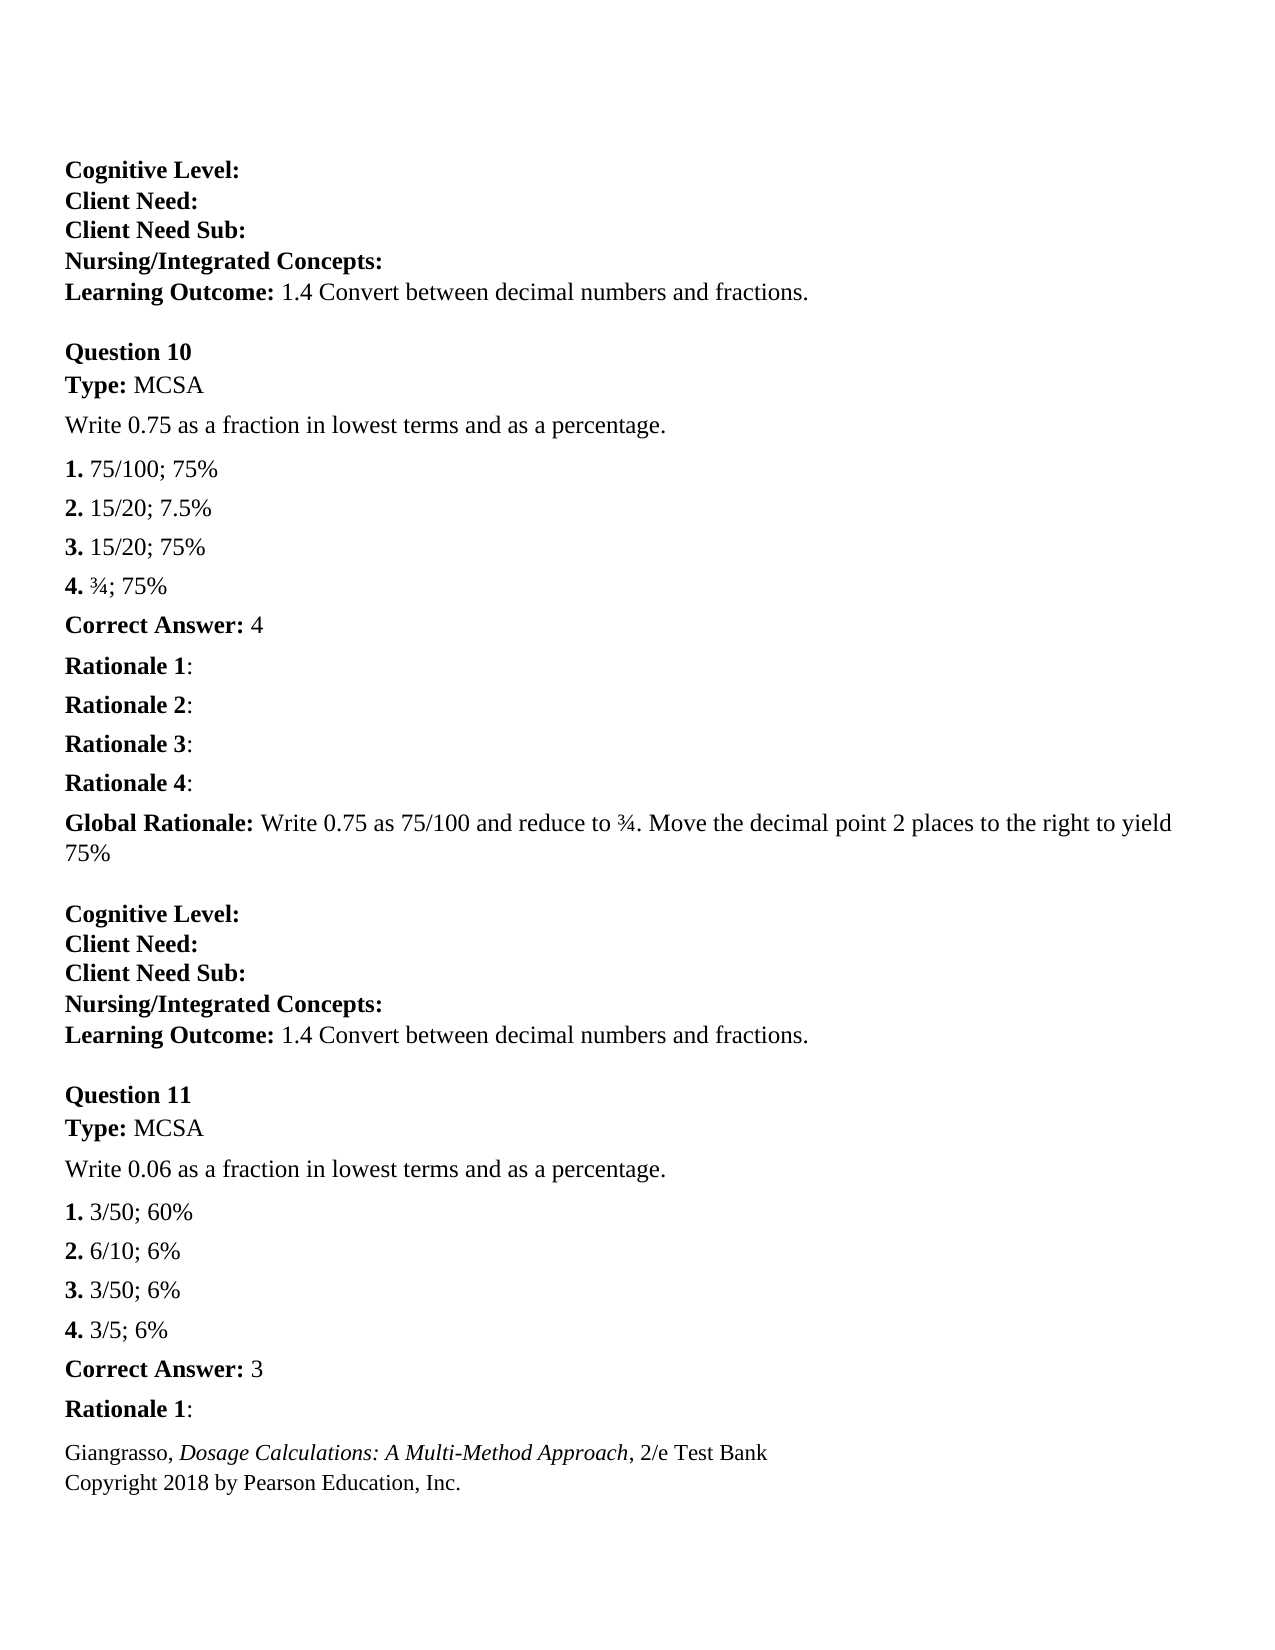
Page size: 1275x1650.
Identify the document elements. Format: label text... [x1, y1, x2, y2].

text 3. 15/20; 75% [64, 532, 1210, 561]
text Write 0.06 as a fraction in lowest terms and as a percentage. [64, 1154, 1210, 1182]
text 4. ¾; 75% [64, 571, 1210, 600]
text 2. 6/10; 6% [64, 1236, 1210, 1265]
text Client Need: [64, 186, 1210, 215]
text Nursing/Integrated Concepts: [64, 246, 1210, 274]
text 4. 3/5; 6% [64, 1315, 1210, 1343]
text 1. 3/50; 60% [64, 1197, 1210, 1226]
text Rationale 3: [64, 729, 1210, 758]
text Nursing/Integrated Concepts: [64, 989, 1210, 1018]
text Question 11 [64, 1080, 1210, 1109]
text Client Need Sub: [64, 215, 1210, 244]
text Correct Answer: 3 [64, 1354, 1210, 1383]
text Question 10 [64, 337, 1210, 366]
text Global Rationale: Write 0.75 as 75/100 and reduce to ¾. Move the decimal point 2 places to the right to yield 75% [64, 808, 1210, 867]
text Rationale 2: [64, 690, 1210, 719]
text Type: MCSA [64, 370, 1210, 399]
text Rationale 1: [64, 651, 1210, 680]
text 2. 15/20; 7.5% [64, 493, 1210, 522]
text Client Need Sub: [64, 958, 1210, 987]
text Rationale 1: [64, 1394, 1210, 1423]
text Rationale 4: [64, 768, 1210, 797]
text 3. 3/50; 6% [64, 1276, 1210, 1304]
text Cognitive Level: [64, 899, 1210, 927]
text Learning Outcome: 1.4 Convert between decimal numbers and fractions. [64, 277, 1210, 305]
text Learning Outcome: 1.4 Convert between decimal numbers and fractions. [64, 1020, 1210, 1049]
text Write 0.75 as a fraction in lowest terms and as a percentage. [64, 410, 1210, 439]
text 1. 75/100; 75% [64, 454, 1210, 483]
text Client Need: [64, 929, 1210, 958]
text Type: MCSA [64, 1113, 1210, 1142]
text Correct Answer: 4 [64, 611, 1210, 639]
text Cognitive Level: [64, 155, 1210, 184]
